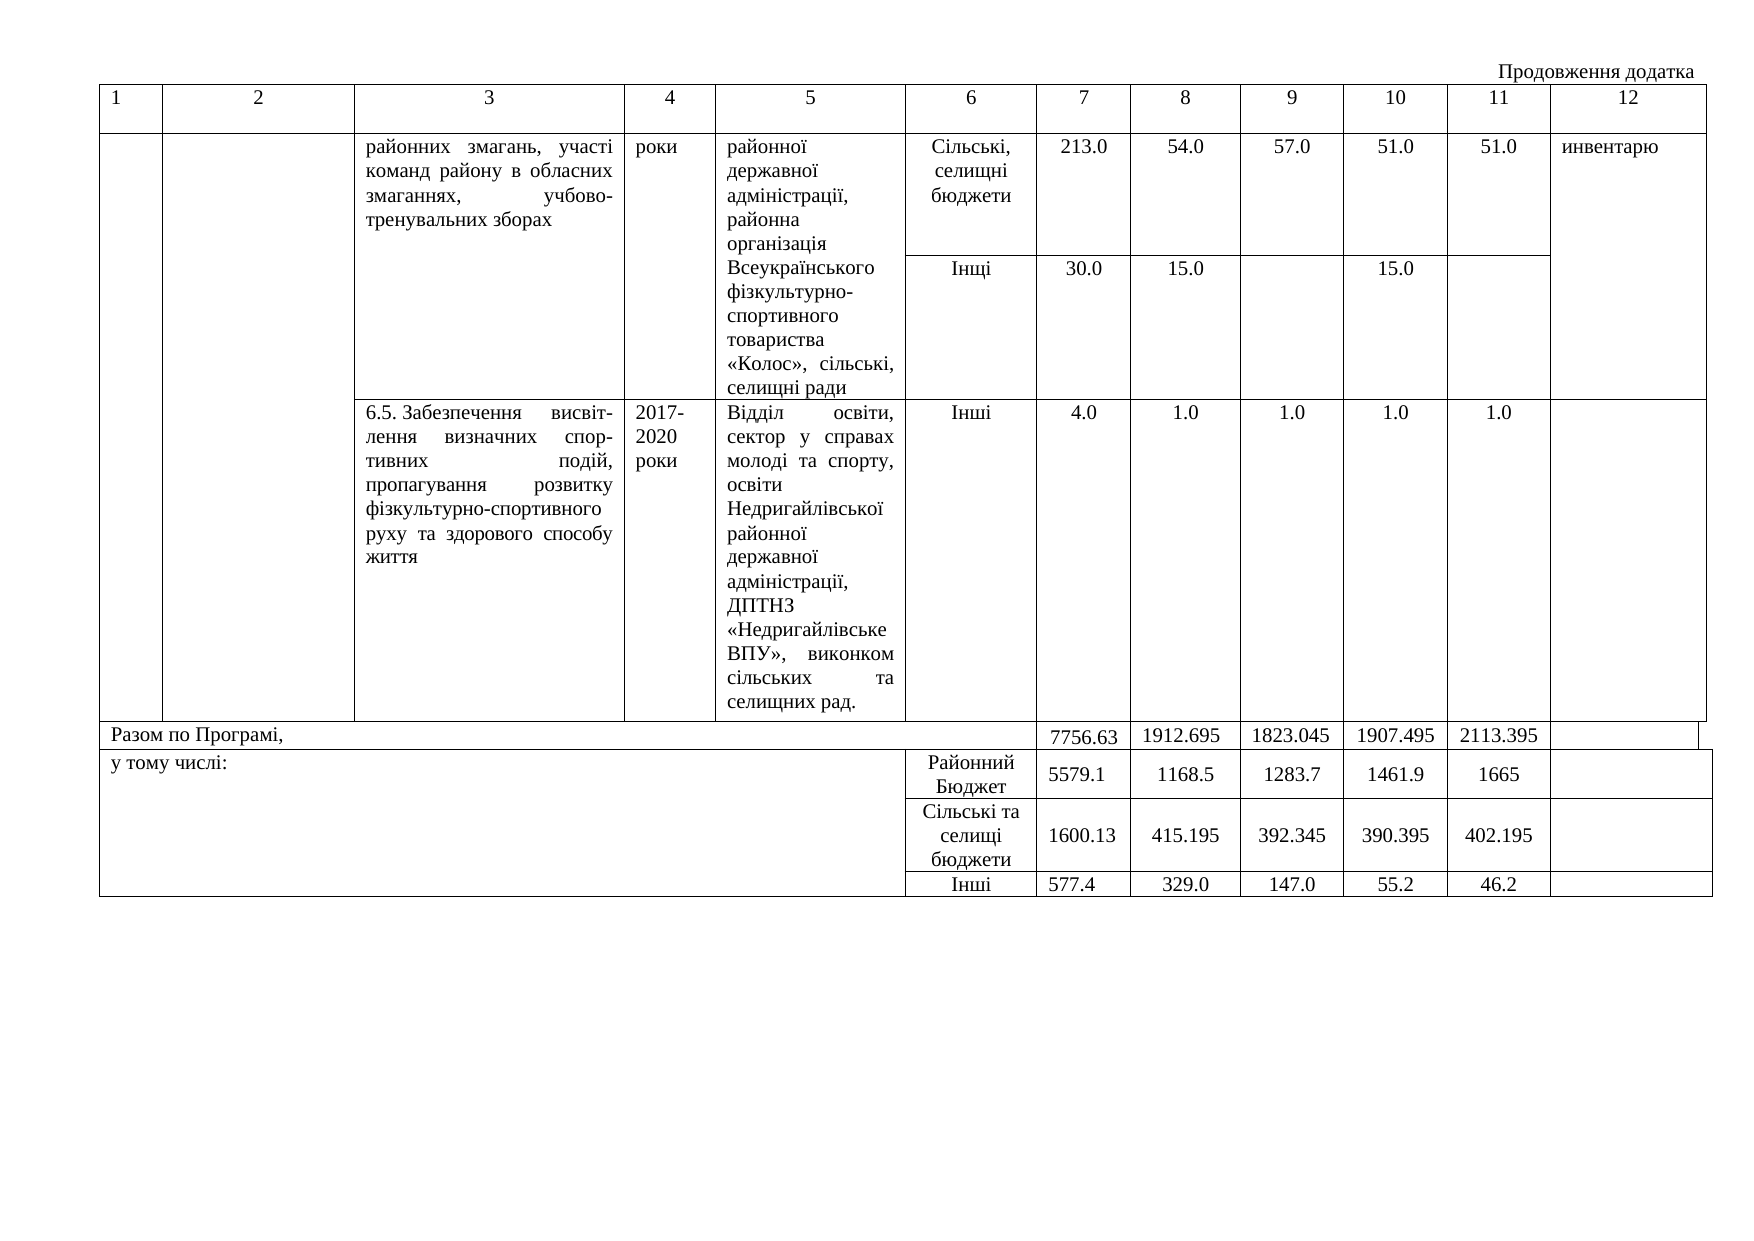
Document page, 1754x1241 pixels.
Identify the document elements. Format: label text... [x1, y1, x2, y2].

table_cell 2113.395 [1448, 722, 1550, 749]
table_cell 15.0 [1344, 256, 1447, 399]
table_cell 329.0 [1131, 872, 1240, 896]
table_cell Відділ освіти, сектор у справах молоді та спорту, освіти Недригайлівської районної державної адміністрації, ДПТНЗ «Недригайлівське ВПУ», виконком сільських та селищних рад. [716, 400, 905, 721]
table_cell 46.2 [1448, 872, 1550, 896]
table_cell 30.0 [1037, 256, 1130, 399]
table_cell 2 [163, 85, 354, 133]
table_cell Інші [906, 400, 1036, 721]
table_cell 1823.045 [1241, 722, 1343, 749]
table_cell 6.5. Забезпечення висвіт-лення визначних спор-тивних подій, пропагування розвитку фізкультурно-спортивного руху та здорового способу життя [355, 400, 624, 721]
table_cell [1551, 400, 1706, 721]
table_cell 15.0 [1131, 256, 1240, 399]
table_cell 54.0 [1131, 134, 1240, 255]
table_cell 57.0 [1241, 134, 1343, 255]
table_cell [355, 134, 624, 399]
table_cell 402.195 [1448, 799, 1550, 871]
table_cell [716, 134, 905, 399]
table_cell 7 [1037, 85, 1130, 133]
table_cell 5579.1 [1037, 750, 1130, 798]
table_cell 51.0 [1344, 134, 1447, 255]
table_cell Інщі [906, 256, 1036, 399]
table_cell 4.0 [1037, 400, 1130, 721]
table_cell 1600.13 [1037, 799, 1130, 871]
table_cell [1241, 256, 1343, 399]
table_cell 1665 [1448, 750, 1550, 798]
table_cell 7756.63 [1037, 722, 1130, 749]
table_cell 147.0 [1241, 872, 1343, 896]
table_cell 390.395 [1344, 799, 1447, 871]
table_cell у тому числі: [100, 750, 905, 896]
table_cell 1907.495 [1344, 722, 1447, 749]
table_cell 6 [906, 85, 1036, 133]
table_cell Придбання спортивного инвентарю [1551, 134, 1706, 399]
table_cell 392.345 [1241, 799, 1343, 871]
table_cell 1461.9 [1344, 750, 1447, 798]
table_cell 2017-2020 роки [625, 400, 715, 721]
table_cell 55.2 [1344, 872, 1447, 896]
table_cell 5 [716, 85, 905, 133]
table_cell Районний Бюджет [906, 750, 1036, 798]
table_cell [1551, 750, 1712, 798]
table_cell 1.0 [1241, 400, 1343, 721]
table_cell 3 [355, 85, 624, 133]
table_cell Інші [906, 872, 1036, 896]
table_cell 1.0 [1131, 400, 1240, 721]
table_cell 2017-2020 роки [625, 134, 715, 399]
table_cell 9 [1241, 85, 1343, 133]
table_cell 1 [100, 85, 162, 133]
table_cell Сільські та селищі бюджети [906, 799, 1036, 871]
table_cell 12 [1551, 85, 1706, 133]
table_cell 1283.7 [1241, 750, 1343, 798]
table_cell [1448, 256, 1550, 399]
table_cell 213.0 [1037, 134, 1130, 255]
table_cell 11 [1448, 85, 1550, 133]
table_cell 1168.5 [1131, 750, 1240, 798]
table_cell 8 [1131, 85, 1240, 133]
table_cell 51.0 [1448, 134, 1550, 255]
table_header Продовження додатка [99, 59, 1706, 84]
table_cell 577.4 [1037, 872, 1130, 896]
table_cell 1.0 [1448, 400, 1550, 721]
table_cell [1551, 722, 1698, 749]
table_cell 1912.695 [1131, 722, 1240, 749]
table_cell Разом по Програмі, [100, 722, 1036, 749]
table_cell [1551, 872, 1712, 896]
table_cell 10 [1344, 85, 1447, 133]
table_cell Сільські, селищні бюджети [906, 134, 1036, 255]
table_cell 4 [625, 85, 715, 133]
table_cell 1.0 [1344, 400, 1447, 721]
table_cell [1551, 799, 1712, 871]
table_cell 415.195 [1131, 799, 1240, 871]
